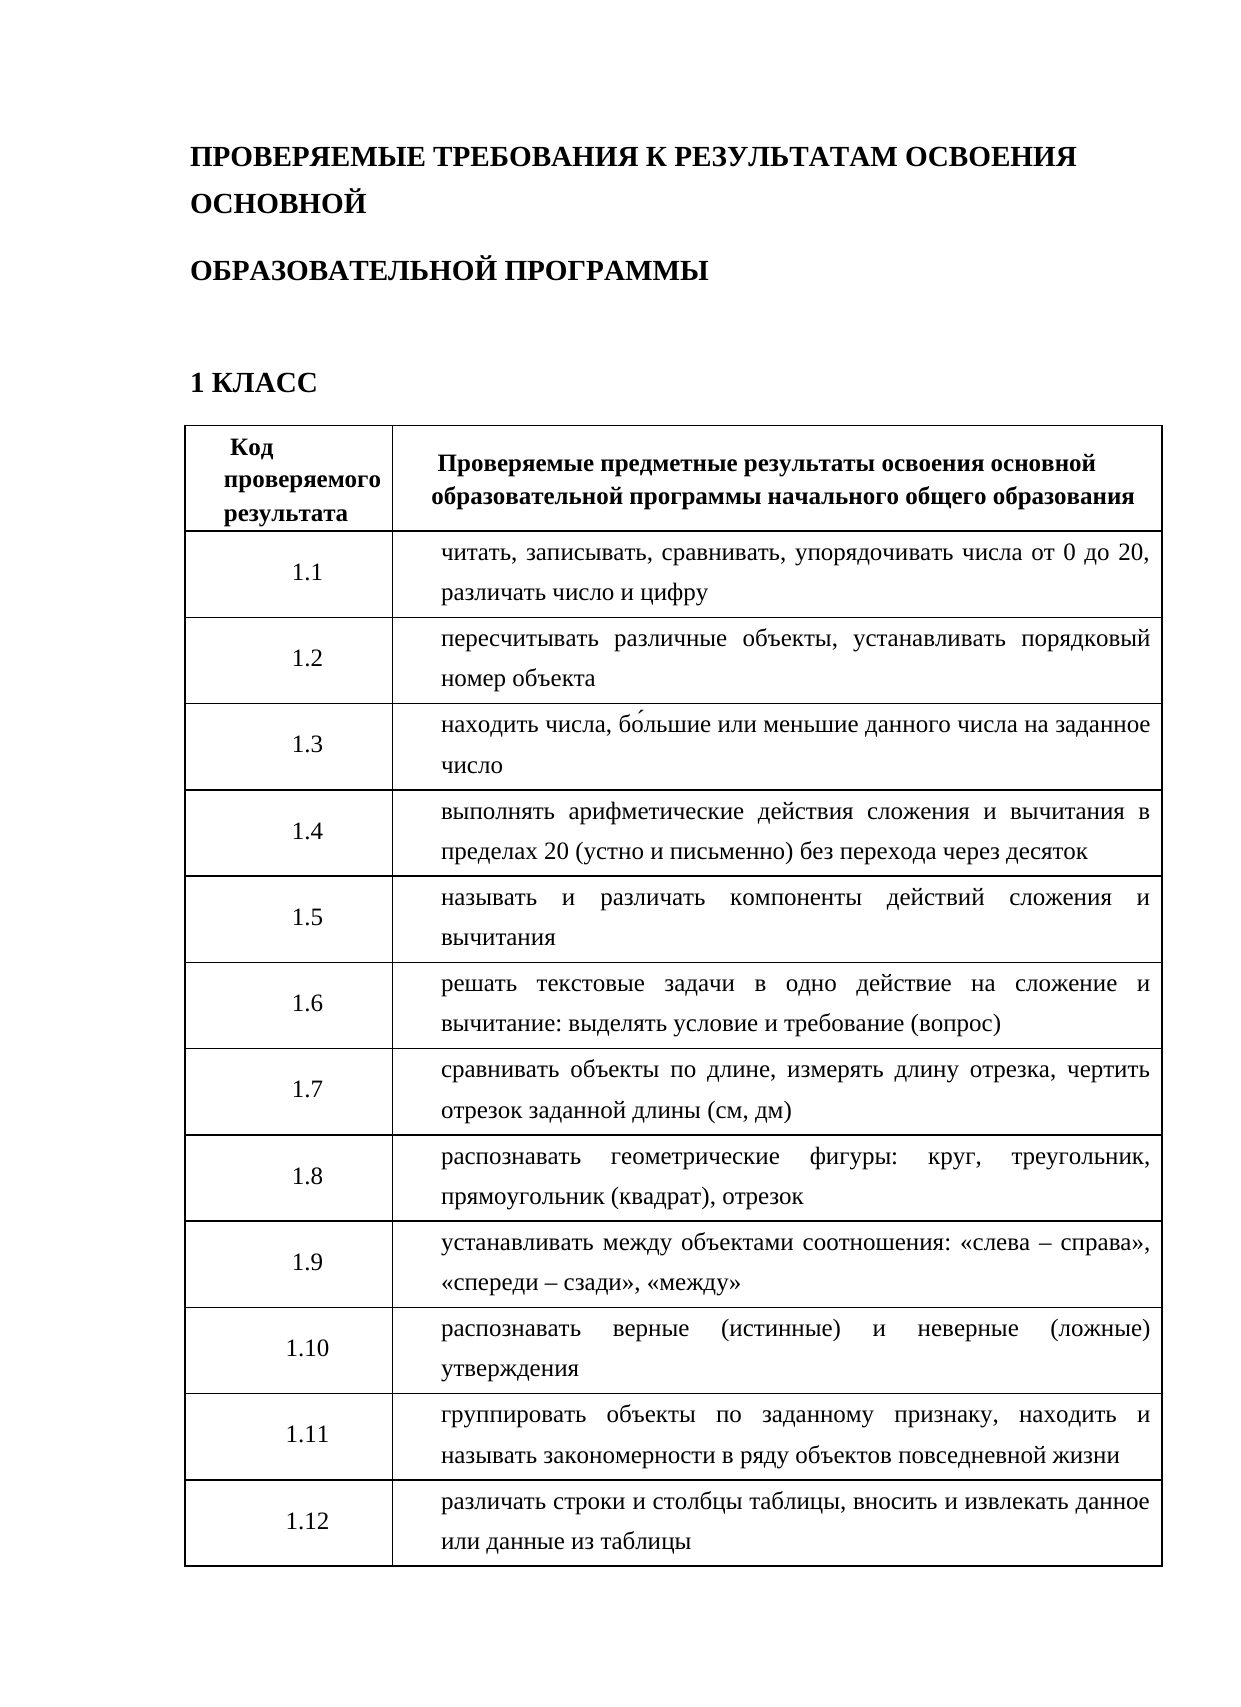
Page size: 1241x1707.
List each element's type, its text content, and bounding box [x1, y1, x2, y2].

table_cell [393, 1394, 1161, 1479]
text ОБРАЗОВАТЕЛЬНОЙ ПРОГРАММЫ [190, 253, 1152, 287]
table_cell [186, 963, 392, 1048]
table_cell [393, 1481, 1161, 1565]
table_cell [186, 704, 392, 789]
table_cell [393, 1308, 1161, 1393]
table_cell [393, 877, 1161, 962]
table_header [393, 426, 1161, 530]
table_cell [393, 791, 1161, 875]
text ПРОВЕРЯЕМЫЕ ТРЕБОВАНИЯ К РЕЗУЛЬТАТАМ ОСВОЕНИЯ ОСНОВНОЙ [190, 139, 1152, 219]
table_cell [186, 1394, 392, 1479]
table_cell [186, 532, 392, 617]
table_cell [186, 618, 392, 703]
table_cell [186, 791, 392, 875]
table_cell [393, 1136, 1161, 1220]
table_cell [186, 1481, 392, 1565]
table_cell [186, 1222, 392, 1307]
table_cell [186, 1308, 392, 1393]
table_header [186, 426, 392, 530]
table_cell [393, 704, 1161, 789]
text 1 КЛАСС [190, 366, 1152, 399]
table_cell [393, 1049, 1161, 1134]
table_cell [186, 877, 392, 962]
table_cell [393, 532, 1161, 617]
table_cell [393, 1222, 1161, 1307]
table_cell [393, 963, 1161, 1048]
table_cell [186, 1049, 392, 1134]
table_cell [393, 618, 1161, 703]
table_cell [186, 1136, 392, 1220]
